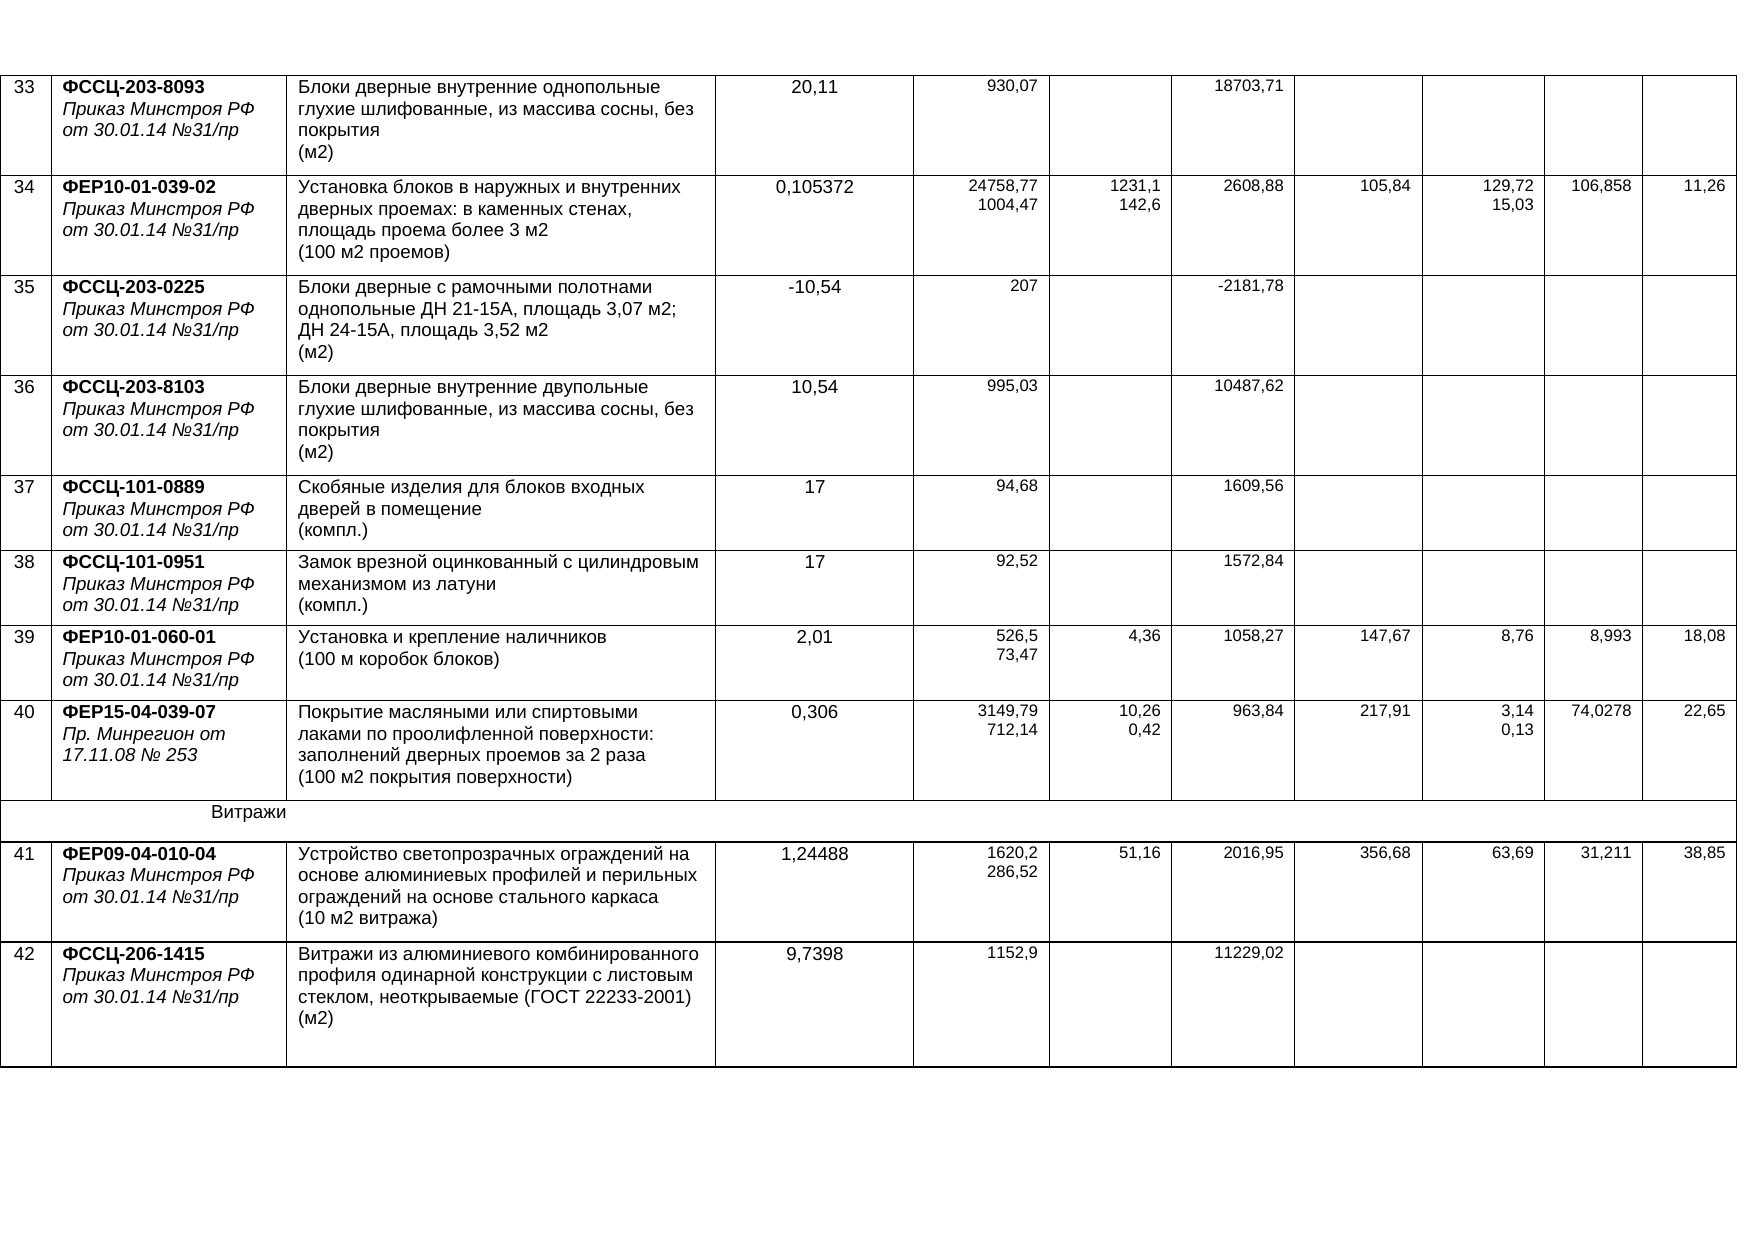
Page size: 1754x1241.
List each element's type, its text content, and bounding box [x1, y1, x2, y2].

table_cell 18,08 [1643, 626, 1736, 700]
table_cell 33 [1, 76, 51, 175]
table_cell 106,858 [1545, 176, 1642, 275]
table_cell Витражи [1, 801, 1736, 841]
table_cell 18703,71 [1172, 76, 1294, 175]
table_cell [1423, 551, 1544, 625]
table_cell 74,0278 [1545, 701, 1642, 800]
table_cell [1295, 943, 1422, 1066]
table_cell 17 [716, 551, 913, 625]
table_cell 207 [914, 276, 1049, 375]
table_cell ФССЦ-203-8103 Приказ Минстроя РФ от 30.01.14 №31/пр [52, 376, 286, 475]
table_cell 356,68 [1295, 843, 1422, 941]
table_cell [1643, 551, 1736, 625]
table_cell 51,16 [1050, 843, 1171, 941]
table_cell Устройство светопрозрачных ограждений на основе алюминиевых профилей и перильных ограждений на основе стального каркаса (10 м2 витража) [287, 843, 715, 941]
table_cell [1050, 943, 1171, 1066]
table_cell ФССЦ-203-0225 Приказ Минстроя РФ от 30.01.14 №31/пр [52, 276, 286, 375]
table_cell 1058,27 [1172, 626, 1294, 700]
table_cell [1423, 76, 1544, 175]
table_cell [1643, 276, 1736, 375]
table_cell 1152,9 [914, 943, 1049, 1066]
table_cell 1620,2 286,52 [914, 843, 1049, 941]
table_cell [1050, 551, 1171, 625]
table_cell Блоки дверные внутренние двупольные глухие шлифованные, из массива сосны, без покрытия (м2) [287, 376, 715, 475]
table_cell ФССЦ-101-0951 Приказ Минстроя РФ от 30.01.14 №31/пр [52, 551, 286, 625]
table_cell 2,01 [716, 626, 913, 700]
table_cell 22,65 [1643, 701, 1736, 800]
table_cell [1295, 276, 1422, 375]
table_cell Покрытие масляными или спиртовыми лаками по проолифленной поверхности: заполнений дверных проемов за 2 раза (100 м2 покрытия поверхности) [287, 701, 715, 800]
table_cell [1423, 376, 1544, 475]
table_cell 10,26 0,42 [1050, 701, 1171, 800]
table_cell 1231,1 142,6 [1050, 176, 1171, 275]
table_cell [1545, 943, 1642, 1066]
table_cell [1545, 551, 1642, 625]
table_cell ФЕР10-01-039-02 Приказ Минстроя РФ от 30.01.14 №31/пр [52, 176, 286, 275]
table_cell 930,07 [914, 76, 1049, 175]
table_cell Установка блоков в наружных и внутренних дверных проемах: в каменных стенах, площадь проема более 3 м2 (100 м2 проемов) [287, 176, 715, 275]
table_cell 9,7398 [716, 943, 913, 1066]
table_cell 1572,84 [1172, 551, 1294, 625]
table_cell 24758,77 1004,47 [914, 176, 1049, 275]
table_cell 36 [1, 376, 51, 475]
table_cell 41 [1, 843, 51, 941]
table_cell 1609,56 [1172, 476, 1294, 550]
table_cell 31,211 [1545, 843, 1642, 941]
table_cell 8,76 [1423, 626, 1544, 700]
table_cell [1050, 476, 1171, 550]
table_cell 37 [1, 476, 51, 550]
table_cell -10,54 [716, 276, 913, 375]
table_cell [1545, 376, 1642, 475]
table_cell 129,72 15,03 [1423, 176, 1544, 275]
table_cell Витражи из алюминиевого комбинированного профиля одинарной конструкции с листовым стеклом, неоткрываемые (ГОСТ 22233-2001) (м2) [287, 943, 715, 1066]
table_cell Скобяные изделия для блоков входных дверей в помещение (компл.) [287, 476, 715, 550]
table_cell [1643, 376, 1736, 475]
table_cell 8,993 [1545, 626, 1642, 700]
table_cell [1423, 943, 1544, 1066]
table_cell 217,91 [1295, 701, 1422, 800]
table_cell [1423, 276, 1544, 375]
table_cell [1545, 76, 1642, 175]
table_cell 35 [1, 276, 51, 375]
table_cell ФССЦ-206-1415 Приказ Минстроя РФ от 30.01.14 №31/пр [52, 943, 286, 1066]
table_cell ФЕР10-01-060-01 Приказ Минстроя РФ от 30.01.14 №31/пр [52, 626, 286, 700]
table_cell 34 [1, 176, 51, 275]
table_cell 0,306 [716, 701, 913, 800]
table_cell 4,36 [1050, 626, 1171, 700]
table_cell 2016,95 [1172, 843, 1294, 941]
table_cell [1295, 76, 1422, 175]
table_cell [1643, 476, 1736, 550]
table_cell 11,26 [1643, 176, 1736, 275]
table_cell [1050, 376, 1171, 475]
table_cell 995,03 [914, 376, 1049, 475]
table_cell [1050, 276, 1171, 375]
table_cell 38,85 [1643, 843, 1736, 941]
table_cell Блоки дверные с рамочными полотнами однопольные ДН 21-15А, площадь 3,07 м2; ДН 24-15А, площадь 3,52 м2 (м2) [287, 276, 715, 375]
table_cell [1545, 276, 1642, 375]
table_cell [1295, 376, 1422, 475]
table_cell 20,11 [716, 76, 913, 175]
table_cell Установка и крепление наличников (100 м коробок блоков) [287, 626, 715, 700]
table_cell ФЕР09-04-010-04 Приказ Минстроя РФ от 30.01.14 №31/пр [52, 843, 286, 941]
table_cell 38 [1, 551, 51, 625]
table_cell 2608,88 [1172, 176, 1294, 275]
table_cell [1295, 476, 1422, 550]
table_cell [1643, 943, 1736, 1066]
table_cell [1050, 76, 1171, 175]
table_cell -2181,78 [1172, 276, 1294, 375]
table_cell 3149,79 712,14 [914, 701, 1049, 800]
table_cell 17 [716, 476, 913, 550]
table_cell ФЕР15-04-039-07 Пр. Минрегион от 17.11.08 № 253 [52, 701, 286, 800]
table_cell 63,69 [1423, 843, 1544, 941]
table_cell [1643, 76, 1736, 175]
table_cell 39 [1, 626, 51, 700]
table_cell [1423, 476, 1544, 550]
table_cell ФССЦ-101-0889 Приказ Минстроя РФ от 30.01.14 №31/пр [52, 476, 286, 550]
table_cell Блоки дверные внутренние однопольные глухие шлифованные, из массива сосны, без покрытия (м2) [287, 76, 715, 175]
table_cell 526,5 73,47 [914, 626, 1049, 700]
table_cell 94,68 [914, 476, 1049, 550]
table_cell ФССЦ-203-8093 Приказ Минстроя РФ от 30.01.14 №31/пр [52, 76, 286, 175]
table_cell 92,52 [914, 551, 1049, 625]
table_cell 10,54 [716, 376, 913, 475]
table_cell Замок врезной оцинкованный с цилиндровым механизмом из латуни (компл.) [287, 551, 715, 625]
table_cell 40 [1, 701, 51, 800]
table_cell 1,24488 [716, 843, 913, 941]
table_cell 10487,62 [1172, 376, 1294, 475]
table_cell 42 [1, 943, 51, 1066]
table_cell 3,14 0,13 [1423, 701, 1544, 800]
table_cell [1295, 551, 1422, 625]
table_cell 0,105372 [716, 176, 913, 275]
table_cell 147,67 [1295, 626, 1422, 700]
table_cell [1545, 476, 1642, 550]
table_cell 963,84 [1172, 701, 1294, 800]
table_cell 105,84 [1295, 176, 1422, 275]
table_cell 11229,02 [1172, 943, 1294, 1066]
